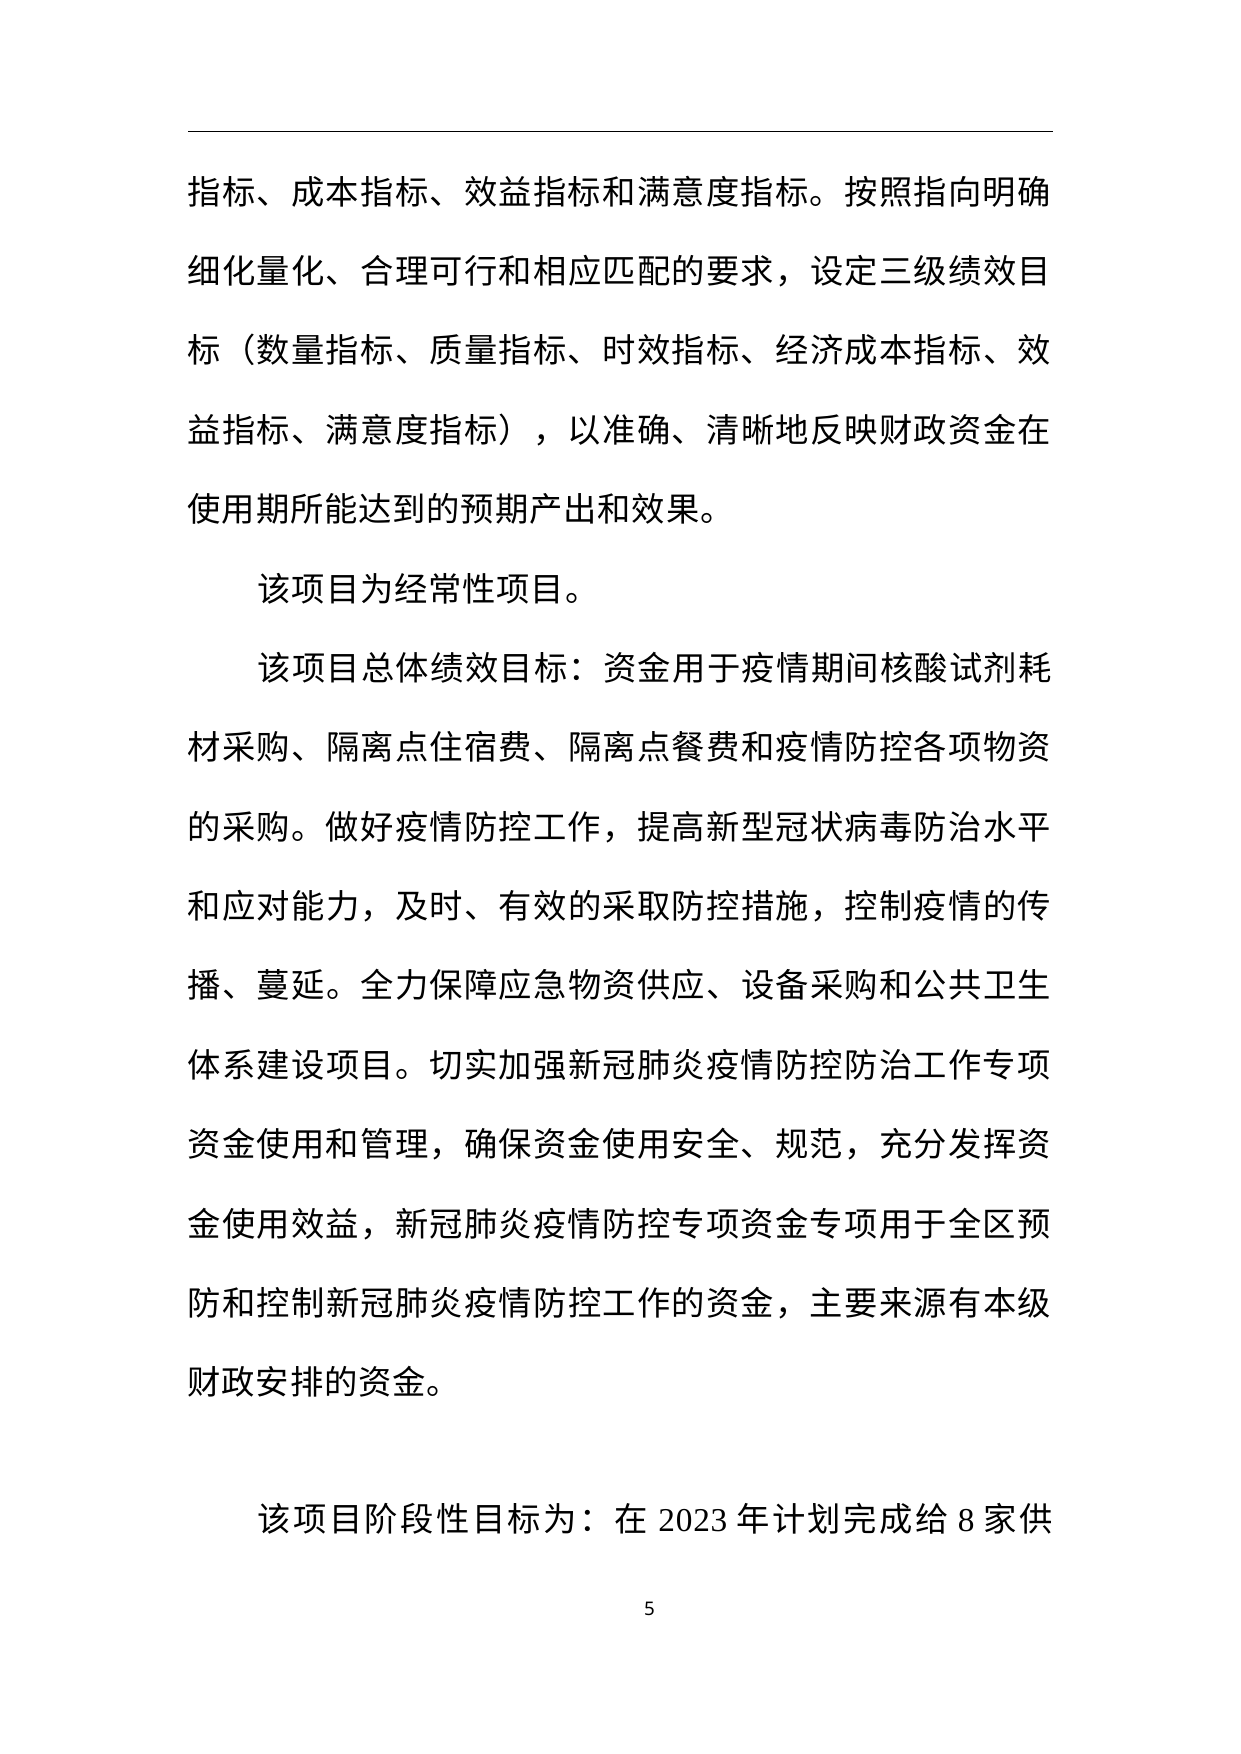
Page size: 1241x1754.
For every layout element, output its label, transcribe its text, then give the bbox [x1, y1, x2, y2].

text 该项目为经常性项目。 [187, 547, 1053, 626]
text 该项目总体绩效目标：资金用于疫情期间核酸试剂耗材采购、隔离点住宿费、隔离点餐费和疫情防控各项物资的采购。做好疫情防控工作，提高新型冠状病毒防治水平和应对能力，及时、有效的采取防控措施，控制疫情的传播、蔓延。全力保障应急物资供应、设备采购和公共卫生体系建设项目。切实加强新冠肺炎疫情防控防治工作专项资金使用和管理，确保资金使用安全、规范，充分发挥资金使用效益，新冠肺炎疫情防控专项资金专项用于全区预防和控制新冠肺炎疫情防控工作的资金，主要来源有本级财政安排的资金。 [187, 626, 1053, 1420]
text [187, 150, 1053, 547]
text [187, 1477, 1053, 1557]
